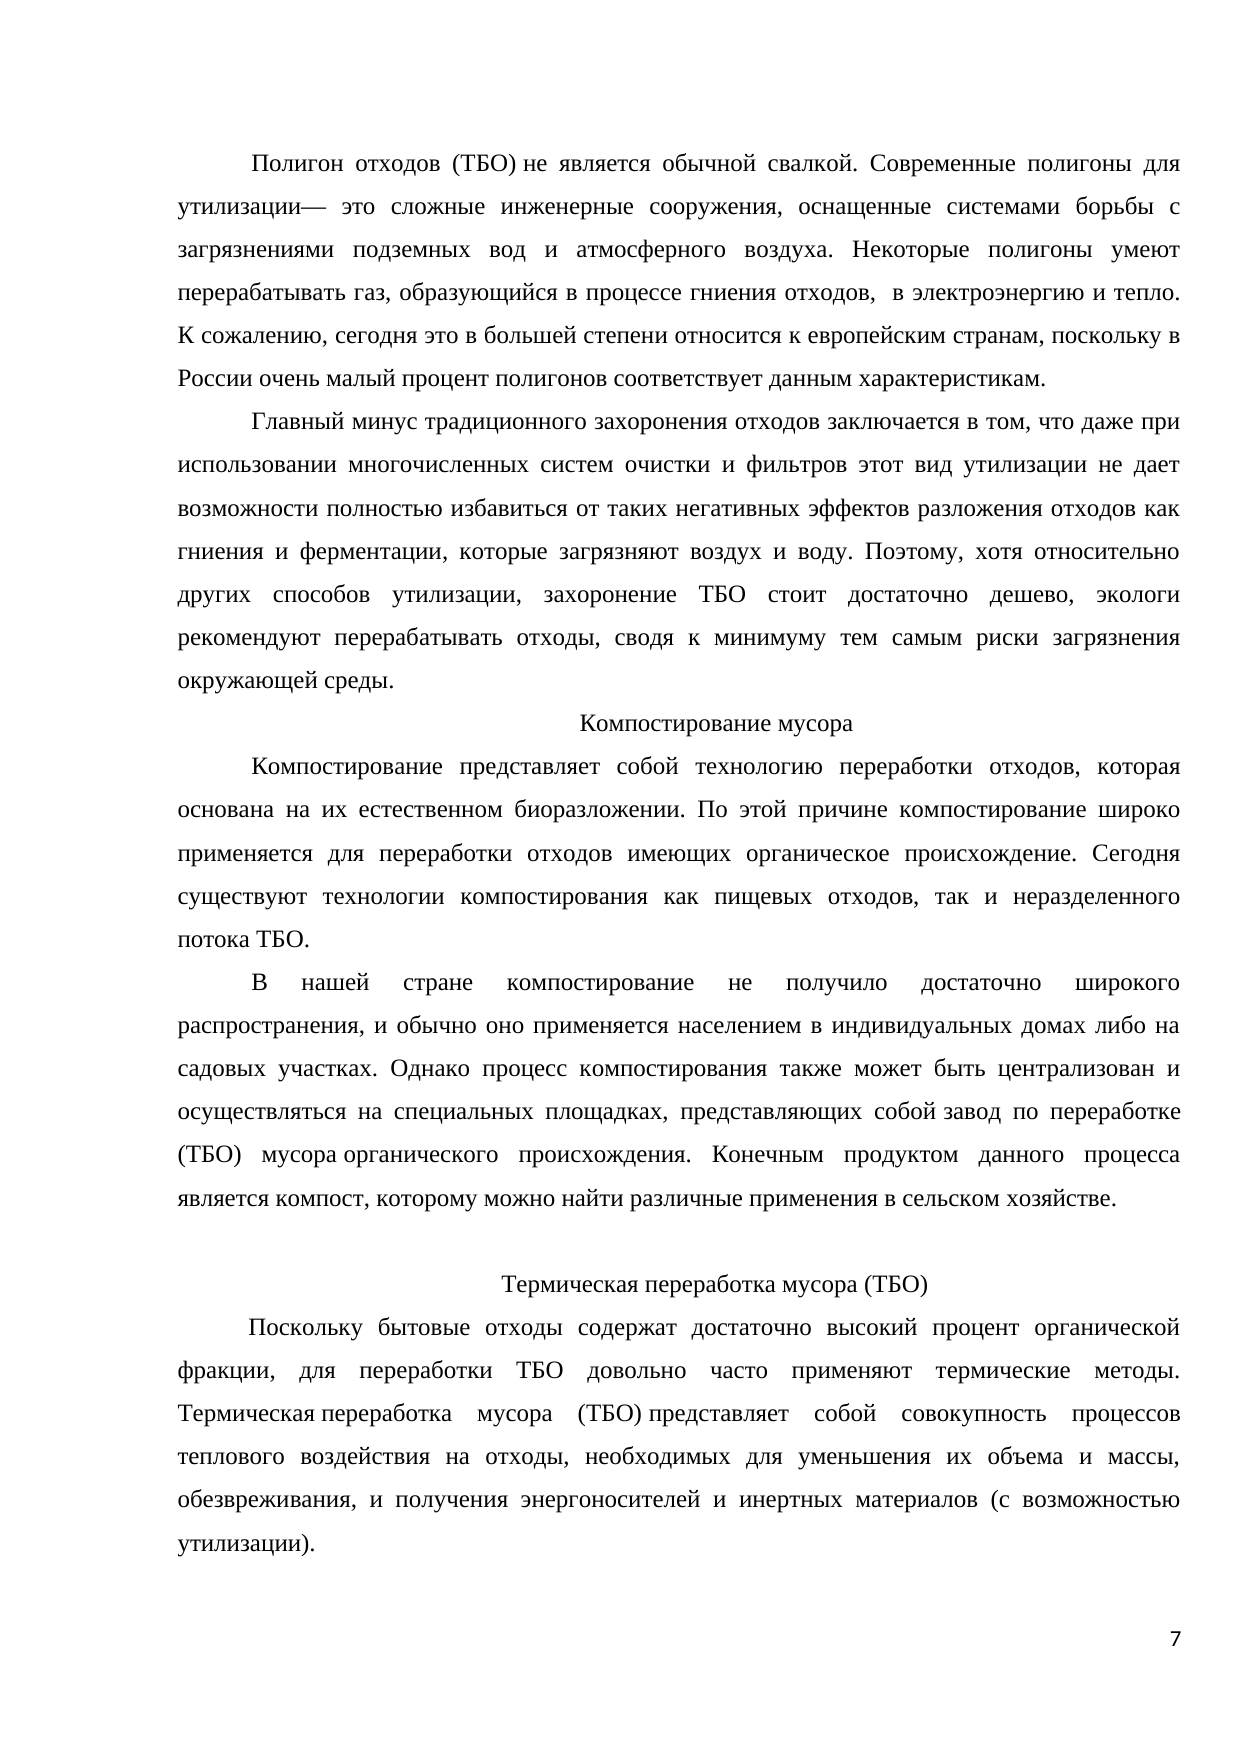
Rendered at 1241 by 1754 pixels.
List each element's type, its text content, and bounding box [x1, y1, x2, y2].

text Поскольку бытовые отходы содержат достаточно высокий процент органической фракции, для переработки ТБО довольно часто применяют термические методы. Термическая переработка мусора (ТБО) представляет собой совокупность процессов теплового воздействия на отходы, необходимых для уменьшения их объема и массы, обезвреживания, и получения энергоносителей и инертных материалов (с возможностью утилизации). [177, 1312, 1181, 1556]
subtitle Термическая переработка мусора (ТБО) [177, 1269, 1181, 1298]
subtitle Компостирование мусора [177, 708, 1181, 737]
text Главный минус традиционного захоронения отходов заключается в том, что даже при использовании многочисленных систем очистки и фильтров этот вид утилизации не дает возможности полностью избавиться от таких негативных эффектов разложения отходов как гниения и ферментации, которые загрязняют воздух и воду. Поэтому, хотя относительно других способов утилизации, захоронение ТБО стоит достаточно дешево, экологи рекомендуют перерабатывать отходы, сводя к минимуму тем самым риски загрязнения окружающей среды. [177, 406, 1181, 694]
text Полигон отходов (ТБО) не является обычной свалкой. Современные полигоны для утилизации— это сложные инженерные сооружения, оснащенные системами борьбы с загрязнениями подземных вод и атмосферного воздуха. Некоторые полигоны умеют перерабатывать газ, образующийся в процессе гниения отходов, в электроэнергию и тепло. К сожалению, сегодня это в большей степени относится к европейским странам, поскольку в России очень малый процент полигонов соответствует данным характеристикам. [177, 148, 1181, 392]
text В нашей стране компостирование не получило достаточно широкого распространения, и обычно оно применяется населением в индивидуальных домах либо на садовых участках. Однако процесс компостирования также может быть централизован и осуществляться на специальных площадках, представляющих собой завод по переработке (ТБО) мусора органического происхождения. Конечным продуктом данного процесса является компост, которому можно найти различные применения в сельском хозяйстве. [177, 967, 1181, 1211]
text Компостирование представляет собой технологию переработки отходов, которая основана на их естественном биоразложении. По этой причине компостирование широко применяется для переработки отходов имеющих органическое происхождение. Сегодня существуют технологии компостирования как пищевых отходов, так и неразделенного потока ТБО. [177, 751, 1181, 953]
